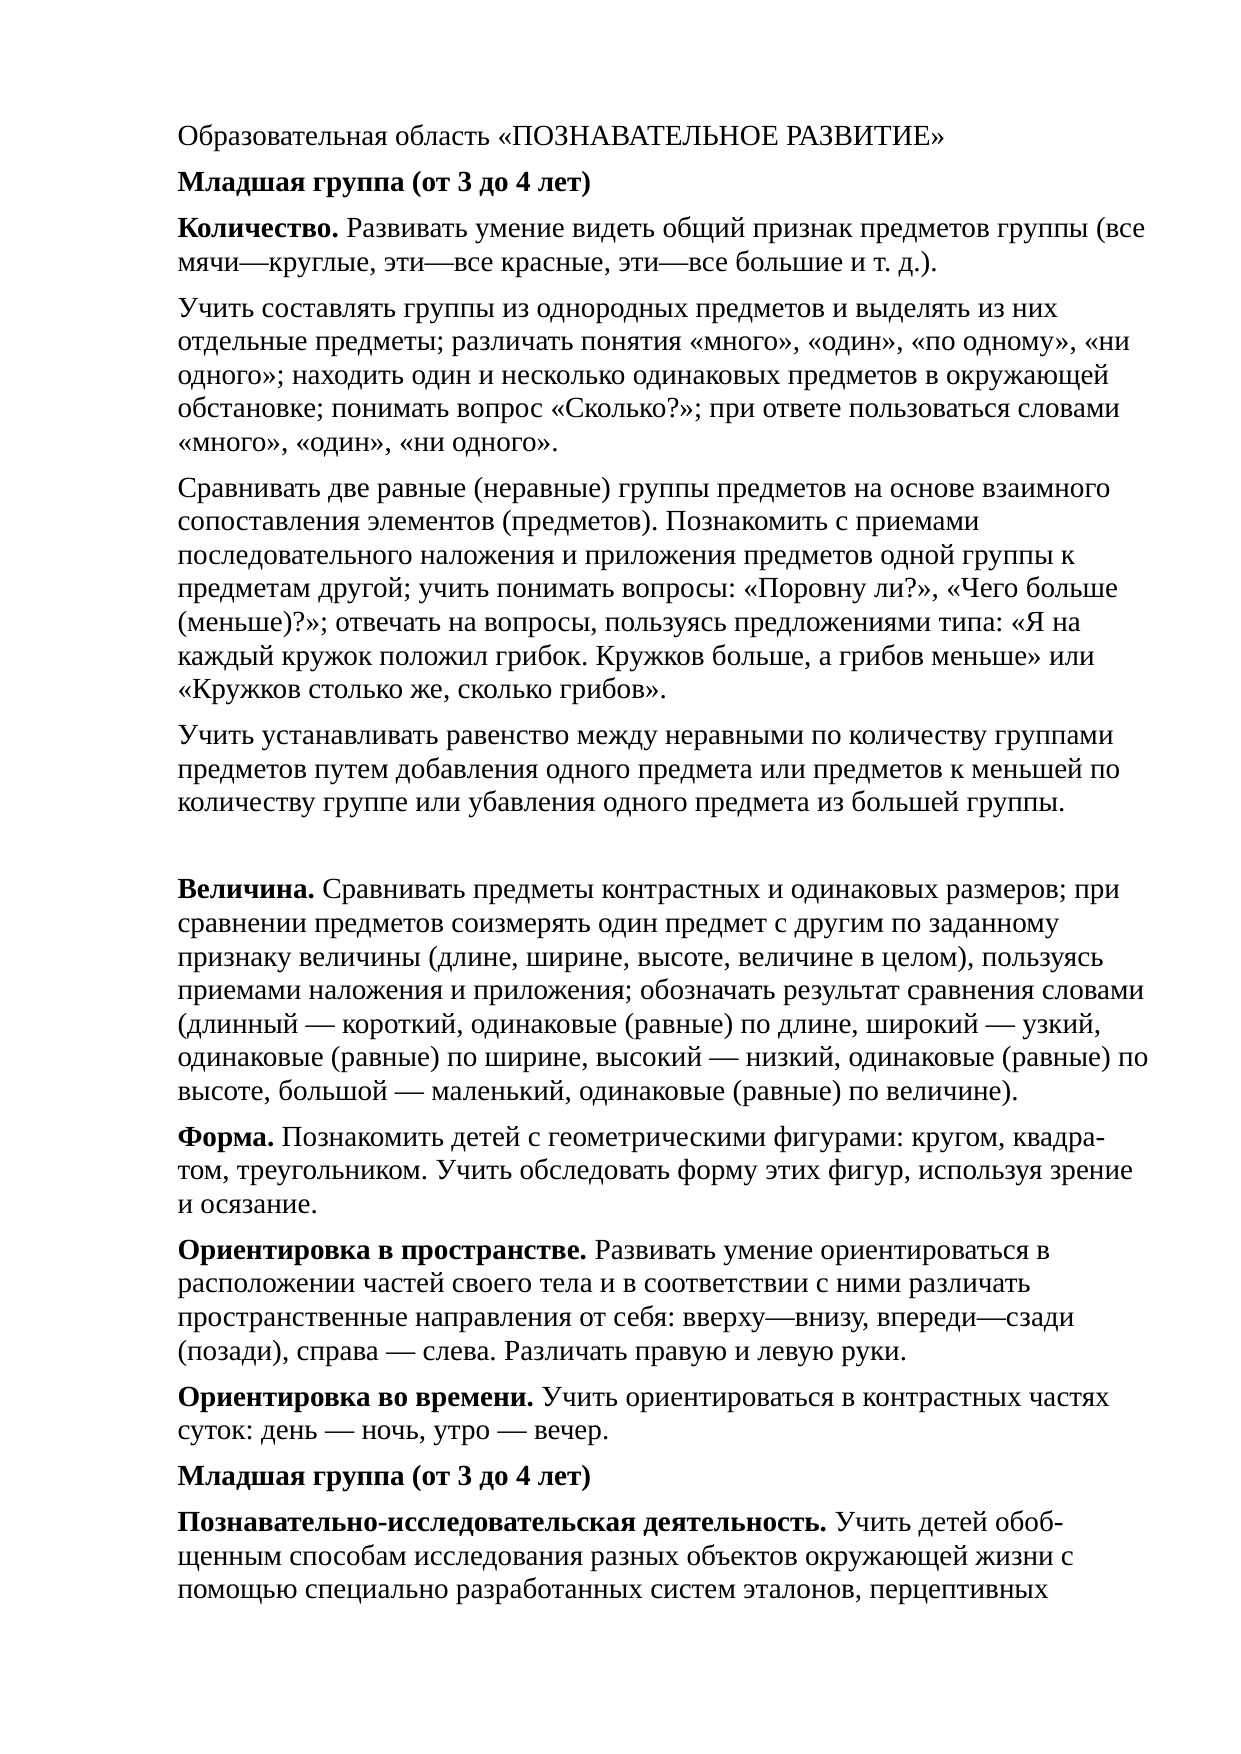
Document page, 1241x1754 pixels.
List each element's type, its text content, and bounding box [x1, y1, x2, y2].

text Форма. Познакомить детей с геометрическими фигурами: кругом, квадра- том, треугольником. Учить обследовать форму этих фигур, используя зрение и осязание. [177, 1119, 1152, 1219]
text Образовательная область «ПОЗНАВАТЕЛЬНОЕ РАЗВИТИЕ» [177, 118, 1152, 152]
text Сравнивать две равные (неравные) группы предметов на основе взаимного сопоставления элементов (предметов). Познакомить с приемами последовательного наложения и приложения предметов одной группы к предметам другой; учить понимать вопросы: «Поровну ли?», «Чего больше (меньше)?»; отвечать на вопросы, пользуясь предложениями типа: «Я на каждый кружок положил грибок. Кружков больше, а грибов меньше» или «Кружков столько же, сколько грибов». [177, 470, 1152, 705]
text Ориентировка в пространстве. Развивать умение ориентироваться в расположении частей своего тела и в соответствии с ними различать пространственные направления от себя: вверху—внизу, впереди—сзади (позади), справа — слева. Различать правую и левую руки. [177, 1232, 1152, 1366]
text Количество. Развивать умение видеть общий признак предметов группы (все мячи—круглые, эти—все красные, эти—все большие и т. д.). [177, 210, 1152, 277]
text Ориентировка во времени. Учить ориентироваться в контрастных частях суток: день — ночь, утро — вечер. [177, 1379, 1152, 1446]
text Младшая группа (от 3 до 4 лет) [177, 164, 1152, 198]
text Учить устанавливать равенство между неравными по количеству группами предметов путем добавления одного предмета или предметов к меньшей по количеству группе или убавления одного предмета из большей группы. [177, 717, 1152, 818]
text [177, 1504, 1152, 1605]
text Учить составлять группы из однородных предметов и выделять из них отдельные предметы; различать понятия «много», «один», «по одному», «ни одного»; находить один и несколько одинаковых предметов в окружающей обстановке; понимать вопрос «Сколько?»; при ответе пользоваться словами «много», «один», «ни одного». [177, 290, 1152, 457]
text Величина. Сравнивать предметы контрастных и одинаковых размеров; при сравнении предметов соизмерять один предмет с другим по заданному признаку величины (длине, ширине, высоте, величине в целом), пользуясь приемами наложения и приложения; обозначать результат сравнения словами (длинный — короткий, одинаковые (равные) по длине, широкий — узкий, одинаковые (равные) по ширине, высокий — низкий, одинаковые (равные) по высоте, большой — маленький, одинаковые (равные) по величине). [177, 872, 1152, 1106]
text Младшая группа (от 3 до 4 лет) [177, 1458, 1152, 1492]
